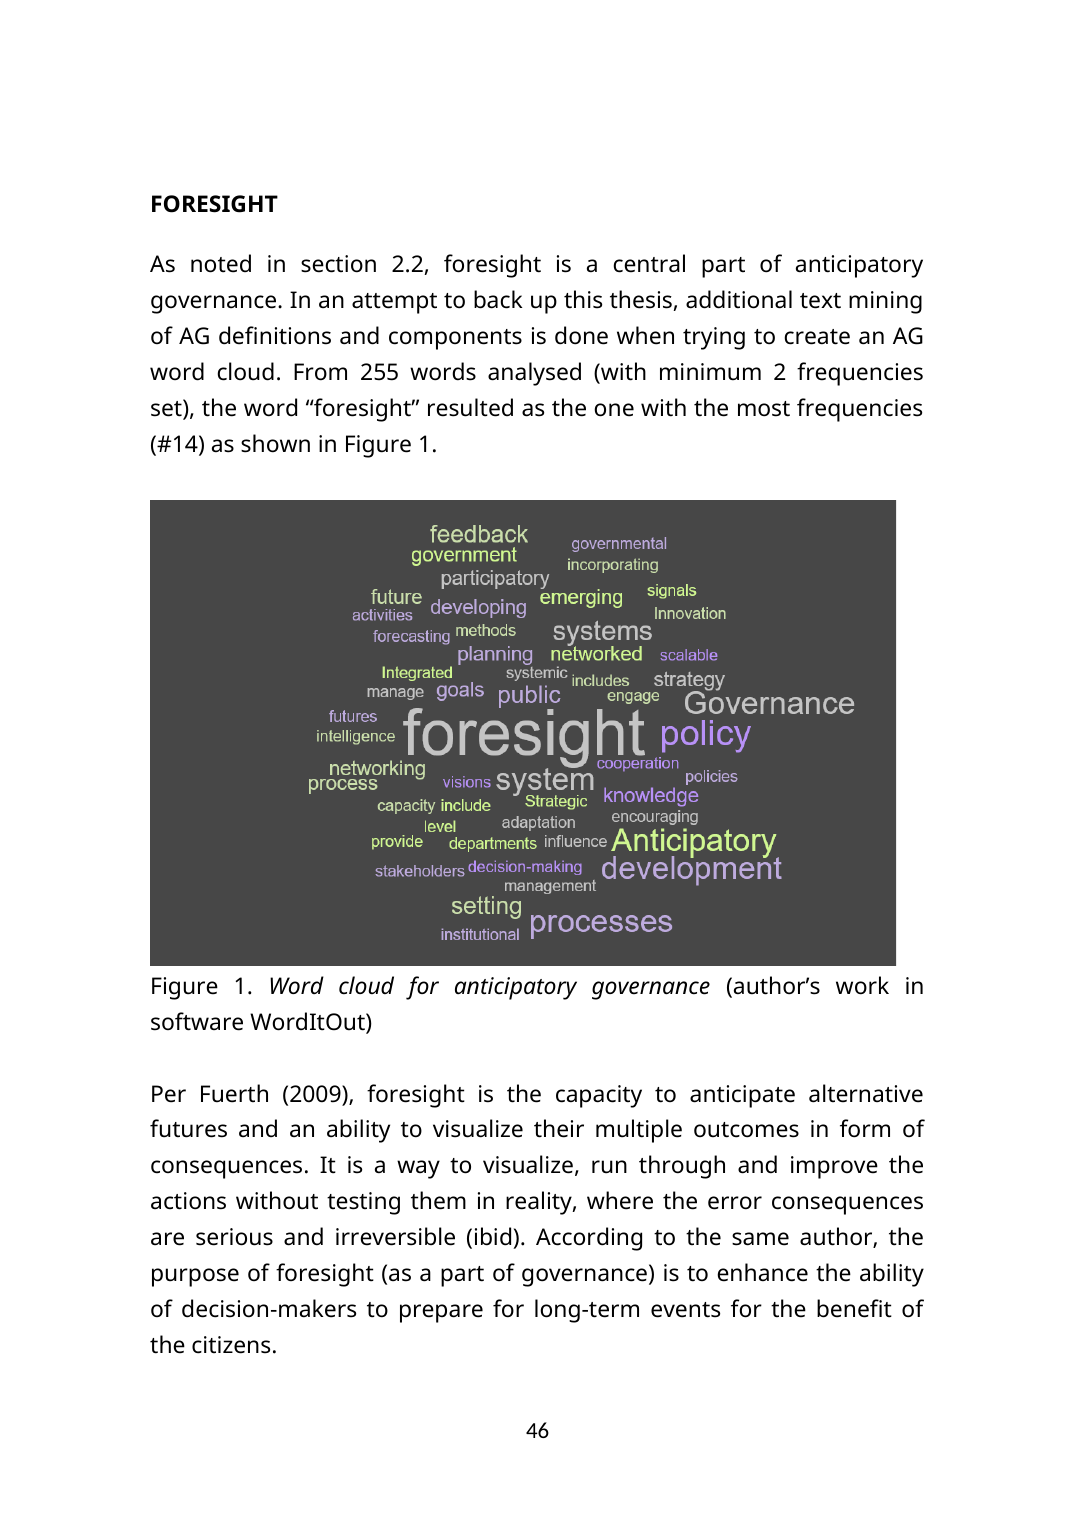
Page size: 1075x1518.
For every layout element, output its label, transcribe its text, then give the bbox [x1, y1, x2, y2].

text Per Fuerth (2009), foresight is the capacity to anticipate alternative futures and an ability to visualize their multiple outcomes in form of consequences. It is a way to visualize, run through and improve the actions without testing them in reality, where the error consequences are serious and irreversible (ibid). According to the same author, the purpose of foresight (as a part of governance) is to enhance the ability of decision-makers to prepare for long-term events for the benefit of the citizens. [150, 1077, 925, 1360]
picture [150, 500, 897, 966]
text Foresight [150, 187, 925, 219]
text Figure 1. Word cloud for anticipatory governance (author’s work in software WordItOut) [150, 970, 925, 1037]
text As noted in section 2.2, foresight is a central part of anticipatory governance. In an attempt to back up this thesis, additional text mining of AG definitions and components is done when trying to create an AG word cloud. From 255 words analysed (with minimum 2 frequencies set), the word “foresight” resulted as the one with the most frequencies (#14) as shown in Figure 1. [150, 248, 925, 459]
